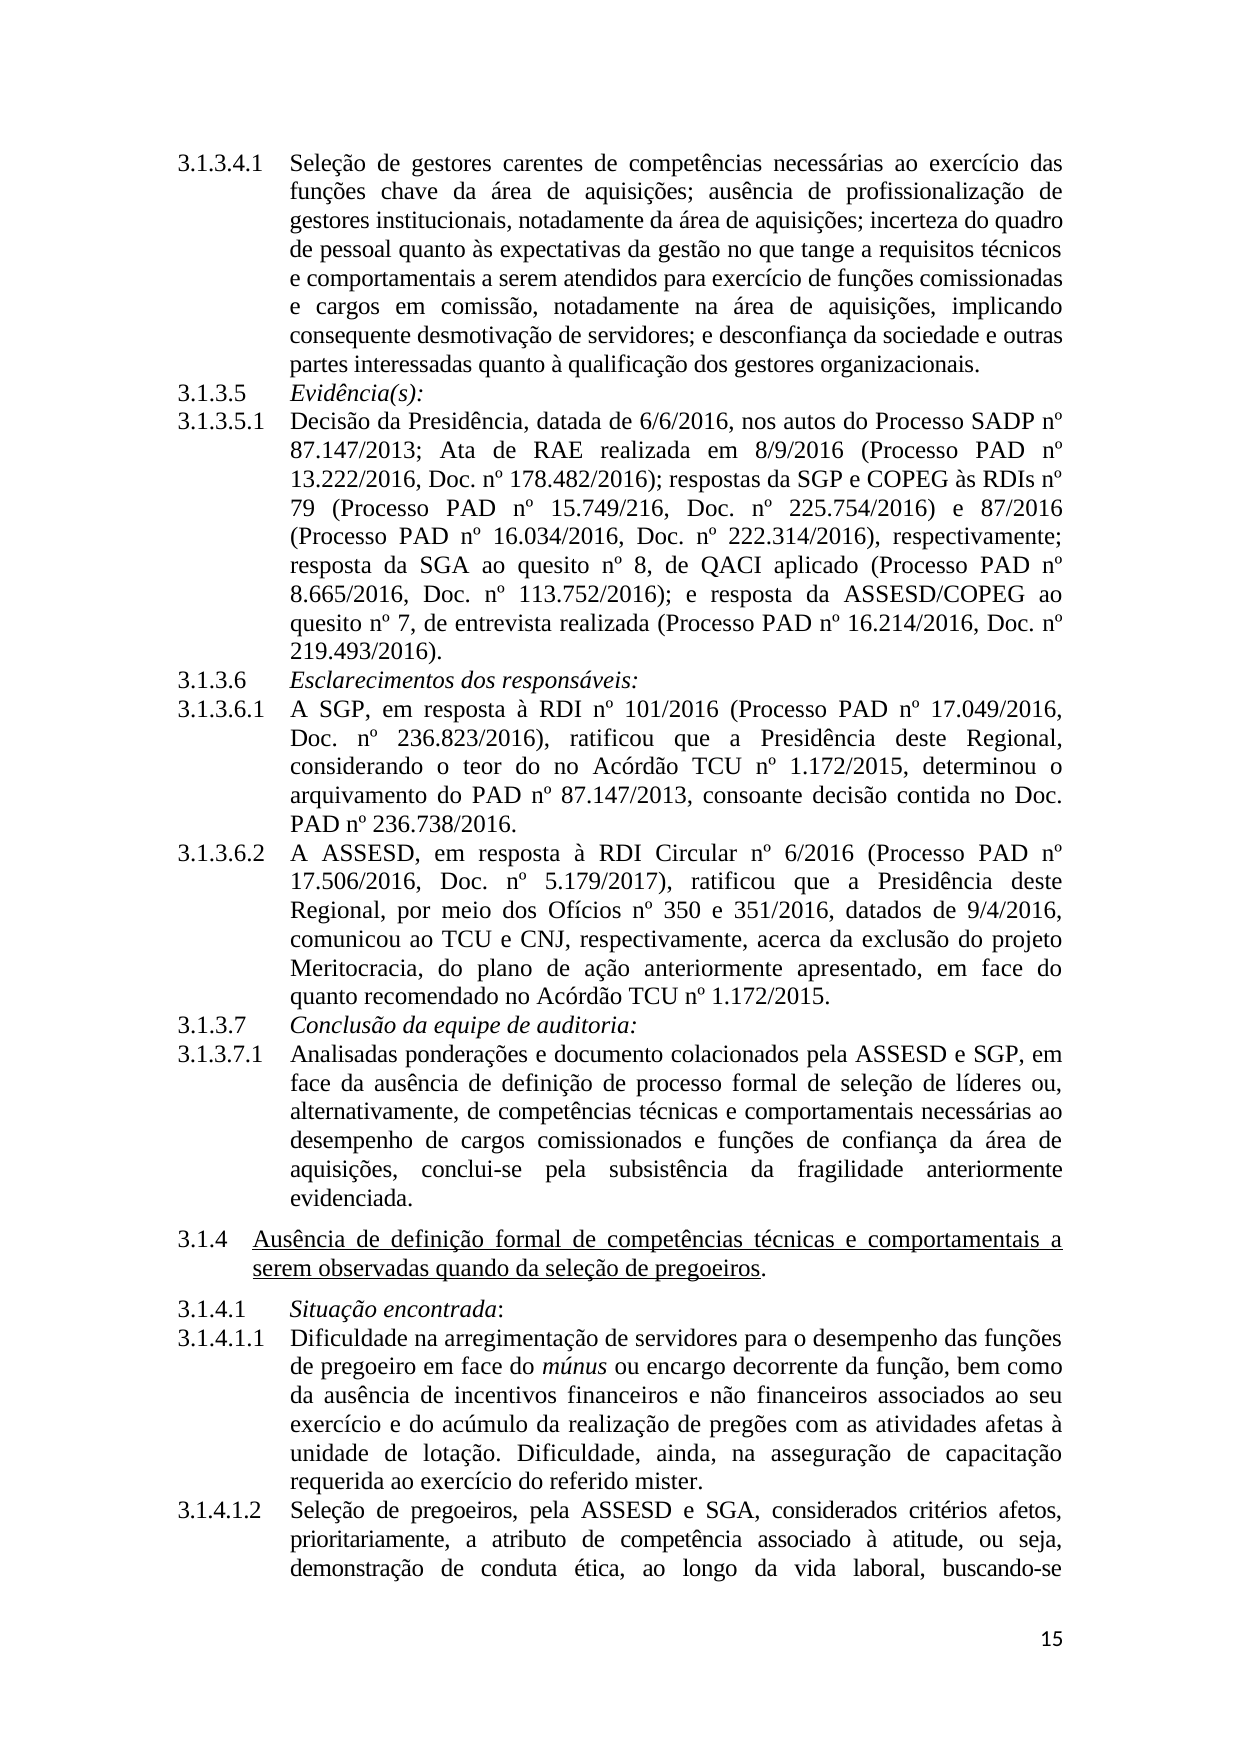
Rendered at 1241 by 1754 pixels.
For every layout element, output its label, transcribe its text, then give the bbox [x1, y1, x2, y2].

list Ausência de definição formal de competências técnicas e comportamentais a serem observadas quando da seleção de pregoeiros. [177, 1224, 1063, 1281]
list Conclusão da equipe de auditoria: [177, 1010, 1063, 1039]
list Situação encontrada: [177, 1294, 1063, 1323]
list A SGP, em resposta à RDI nº 101/2016 (Processo PAD nº 17.049/2016, Doc. nº 236.823/2016), ratificou que a Presidência deste Regional, considerando o teor do no Acórdão TCU nº 1.172/2015, determinou o arquivamento do PAD nº 87.147/2013, consoante decisão contida no Doc. PAD nº 236.738/2016. [177, 694, 1063, 838]
list A ASSESD, em resposta à RDI Circular nº 6/2016 (Processo PAD nº 17.506/2016, Doc. nº 5.179/2017), ratificou que a Presidência deste Regional, por meio dos Ofícios nº 350 e 351/2016, datados de 9/4/2016, comunicou ao TCU e CNJ, respectivamente, acerca da exclusão do projeto Meritocracia, do plano de ação anteriormente apresentado, em face do quanto recomendado no Acórdão TCU nº 1.172/2015. [177, 838, 1063, 1010]
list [177, 1495, 1063, 1581]
list Seleção de gestores carentes de competências necessárias ao exercício das funções chave da área de aquisições; ausência de profissionalização de gestores institucionais, notadamente da área de aquisições; incerteza do quadro de pessoal quanto às expectativas da gestão no que tange a requisitos técnicos e comportamentais a serem atendidos para exercício de funções comissionadas e cargos em comissão, notadamente na área de aquisições, implicando consequente desmotivação de servidores; e desconfiança da sociedade e outras partes interessadas quanto à qualificação dos gestores organizacionais. [177, 148, 1063, 378]
list Evidência(s): [177, 378, 1063, 406]
list Decisão da Presidência, datada de 6/6/2016, nos autos do Processo SADP nº 87.147/2013; Ata de RAE realizada em 8/9/2016 (Processo PAD nº 13.222/2016, Doc. nº 178.482/2016); respostas da SGP e COPEG às RDIs nº 79 (Processo PAD nº 15.749/216, Doc. nº 225.754/2016) e 87/2016 (Processo PAD nº 16.034/2016, Doc. nº 222.314/2016), respectivamente; resposta da SGA ao quesito nº 8, de QACI aplicado (Processo PAD nº 8.665/2016, Doc. nº 113.752/2016); e resposta da ASSESD/COPEG ao quesito nº 7, de entrevista realizada (Processo PAD nº 16.214/2016, Doc. nº 219.493/2016). [177, 406, 1063, 665]
list Dificuldade na arregimentação de servidores para o desempenho das funções de pregoeiro em face do múnus ou encargo decorrente da função, bem como da ausência de incentivos financeiros e não financeiros associados ao seu exercício e do acúmulo da realização de pregões com as atividades afetas à unidade de lotação. Dificuldade, ainda, na asseguração de capacitação requerida ao exercício do referido mister. [177, 1323, 1063, 1495]
list Analisadas ponderações e documento colacionados pela ASSESD e SGP, em face da ausência de definição de processo formal de seleção de líderes ou, alternativamente, de competências técnicas e comportamentais necessárias ao desempenho de cargos comissionados e funções de confiança da área de aquisições, conclui-se pela subsistência da fragilidade anteriormente evidenciada. [177, 1039, 1063, 1211]
list Esclarecimentos dos responsáveis: [177, 665, 1063, 694]
